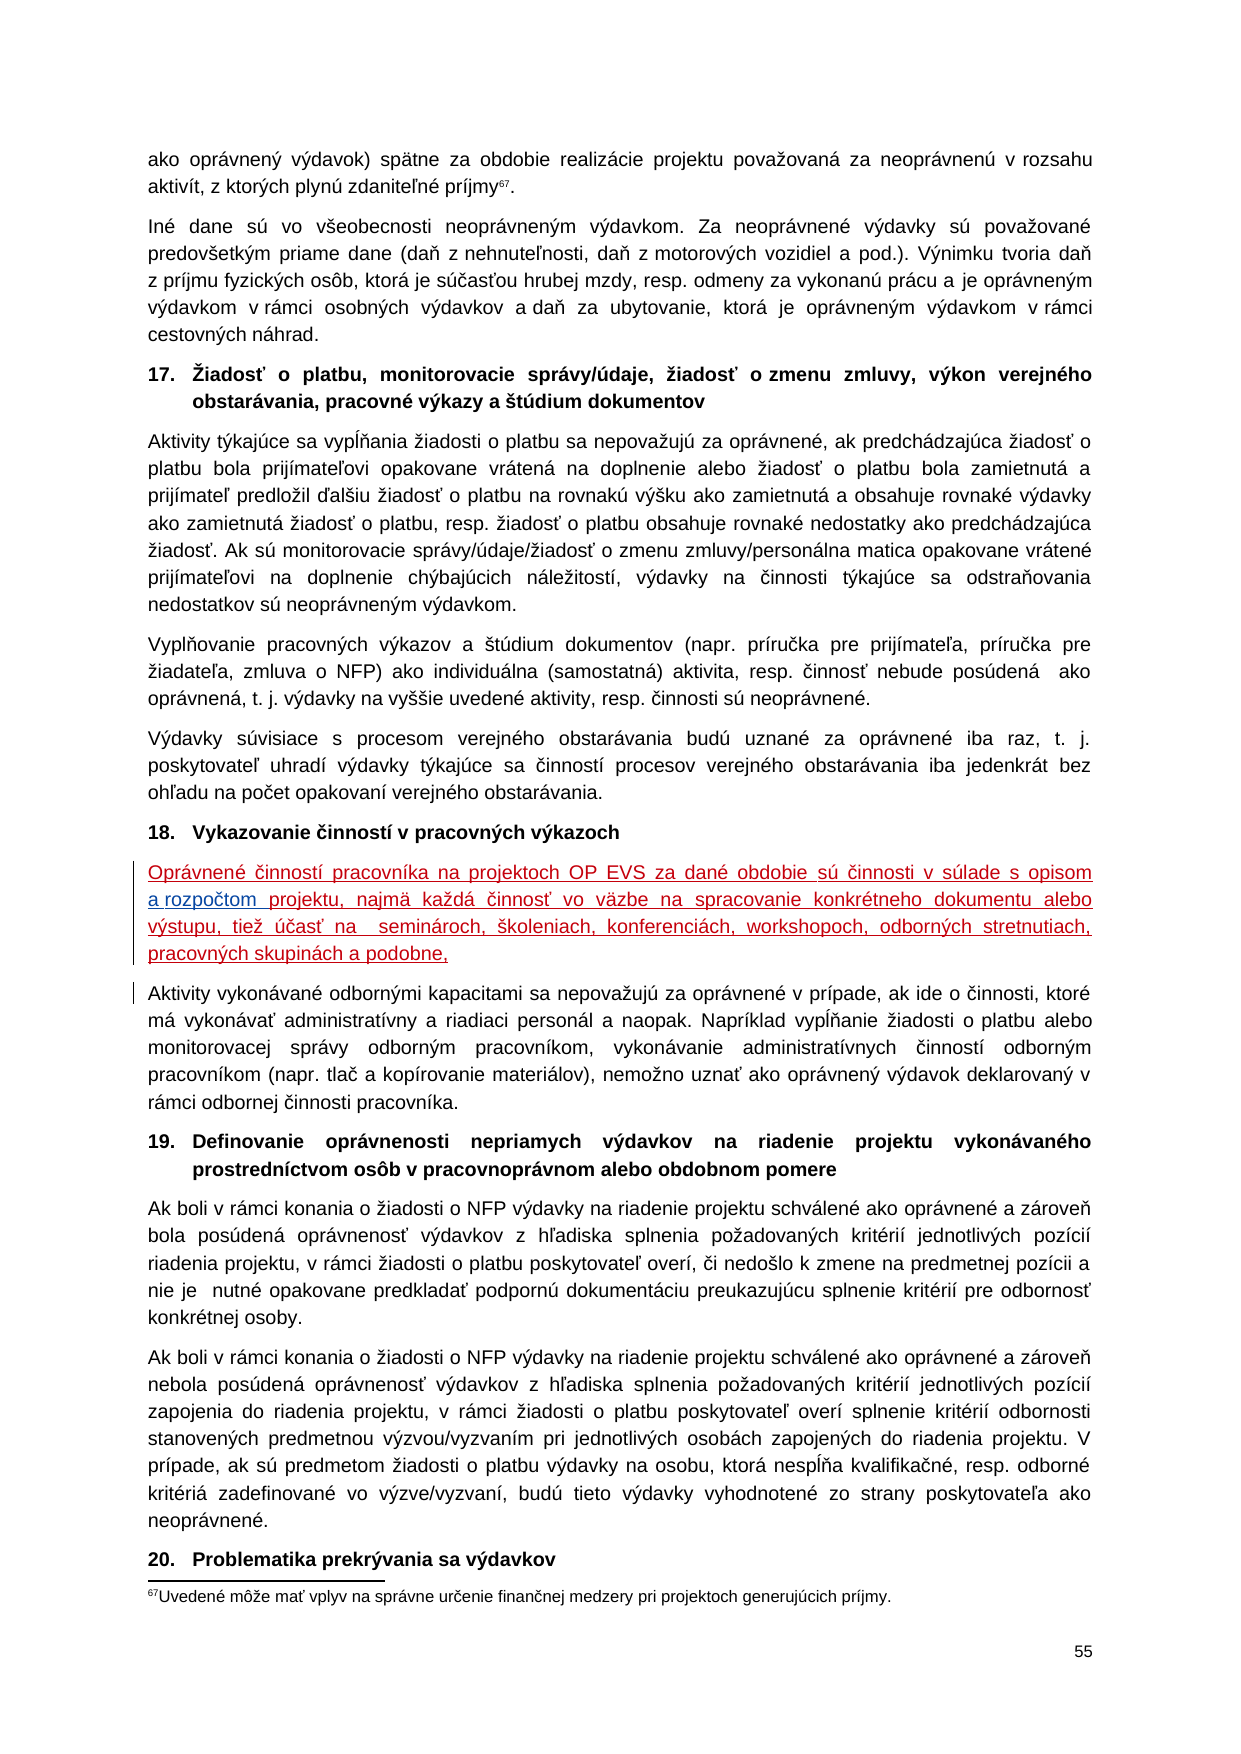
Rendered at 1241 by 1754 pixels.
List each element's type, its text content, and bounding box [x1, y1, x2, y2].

text Vyplňovanie pracovných výkazov a štúdium dokumentov (napr. príručka pre prijímateľa, príručka pre žiadateľa, zmluva o NFP) ako individuálna (samostatná) aktivita, resp. činnosť nebude posúdená ako oprávnená, t. j. výdavky na vyššie uvedené aktivity, resp. činnosti sú neoprávnené. [148, 633, 1092, 710]
text Iné dane sú vo všeobecnosti neoprávneným výdavkom. Za neoprávnené výdavky sú považované predovšetkým priame dane (daň z nehnuteľnosti, daň z motorových vozidiel a pod.). Výnimku tvoria daň z príjmu fyzických osôb, ktorá je súčasťou hrubej mzdy, resp. odmeny za vykonanú prácu a je oprávneným výdavkom v rámci osobných výdavkov a daň za ubytovanie, ktorá je oprávneným výdavkom v rámci cestovných náhrad. [148, 214, 1092, 346]
text Aktivity týkajúce sa vypĺňania žiadosti o platbu sa nepovažujú za oprávnené, ak predchádzajúca žiadosť o platbu bola prijímateľovi opakovane vrátená na doplnenie alebo žiadosť o platbu bola zamietnutá a prijímateľ predložil ďalšiu žiadosť o platbu na rovnakú výšku ako zamietnutá a obsahuje rovnaké výdavky ako zamietnutá žiadosť o platbu, resp. žiadosť o platbu obsahuje rovnaké nedostatky ako predchádzajúca žiadosť. Ak sú monitorovacie správy/údaje/žiadosť o zmenu zmluvy/personálna matica opakovane vrátené prijímateľovi na doplnenie chýbajúcich náležitostí, výdavky na činnosti týkajúce sa odstraňovania nedostatkov sú neoprávneným výdavkom. [148, 430, 1092, 616]
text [148, 148, 1092, 198]
list Vykazovanie činností v pracovných výkazoch [148, 821, 1092, 843]
text Výdavky súvisiace s procesom verejného obstarávania budú uznané za oprávnené iba raz, t. j. poskytovateľ uhradí výdavky týkajúce sa činností procesov verejného obstarávania iba jedenkrát bez ohľadu na počet opakovaní verejného obstarávania. [148, 727, 1092, 804]
list Problematika prekrývania sa výdavkov [148, 1548, 1092, 1571]
list Definovanie oprávnenosti nepriamych výdavkov na riadenie projektu vykonávaného prostredníctvom osôb v pracovnoprávnom alebo obdobnom pomere [148, 1130, 1092, 1180]
list Žiadosť o platbu, monitorovacie správy/údaje, žiadosť o zmenu zmluvy, výkon verejného obstarávania, pracovné výkazy a štúdium dokumentov [148, 363, 1092, 413]
text Aktivity vykonávané odbornými kapacitami sa nepovažujú za oprávnené v prípade, ak ide o činnosti, ktoré má vykonávať administratívny a riadiaci personál a naopak. Napríklad vypĺňanie žiadosti o platbu alebo monitorovacej správy odborným pracovníkom, vykonávanie administratívnych činností odborným pracovníkom (napr. tlač a kopírovanie materiálov), nemožno uznať ako oprávnený výdavok deklarovaný v rámci odbornej činnosti pracovníka. [148, 982, 1092, 1113]
text Ak boli v rámci konania o žiadosti o NFP výdavky na riadenie projektu schválené ako oprávnené a zároveň nebola posúdená oprávnenosť výdavkov z hľadiska splnenia požadovaných kritérií jednotlivých pozícií zapojenia do riadenia projektu, v rámci žiadosti o platbu poskytovateľ overí splnenie kritérií odbornosti stanovených predmetnou výzvou/vyzvaním pri jednotlivých osobách zapojených do riadenia projektu. V prípade, ak sú predmetom žiadosti o platbu výdavky na osobu, ktorá nespĺňa kvalifikačné, resp. odborné kritériá zadefinované vo výzve/vyzvaní, budú tieto výdavky vyhodnotené zo strany poskytovateľa ako neoprávnené. [148, 1346, 1092, 1531]
text Ak boli v rámci konania o žiadosti o NFP výdavky na riadenie projektu schválené ako oprávnené a zároveň bola posúdená oprávnenosť výdavkov z hľadiska splnenia požadovaných kritérií jednotlivých pozícií riadenia projektu, v rámci žiadosti o platbu poskytovateľ overí, či nedošlo k zmene na predmetnej pozícii a nie je nutné opakovane predkladať podpornú dokumentáciu preukazujúcu splnenie kritérií pre odbornosť konkrétnej osoby. [148, 1197, 1092, 1328]
